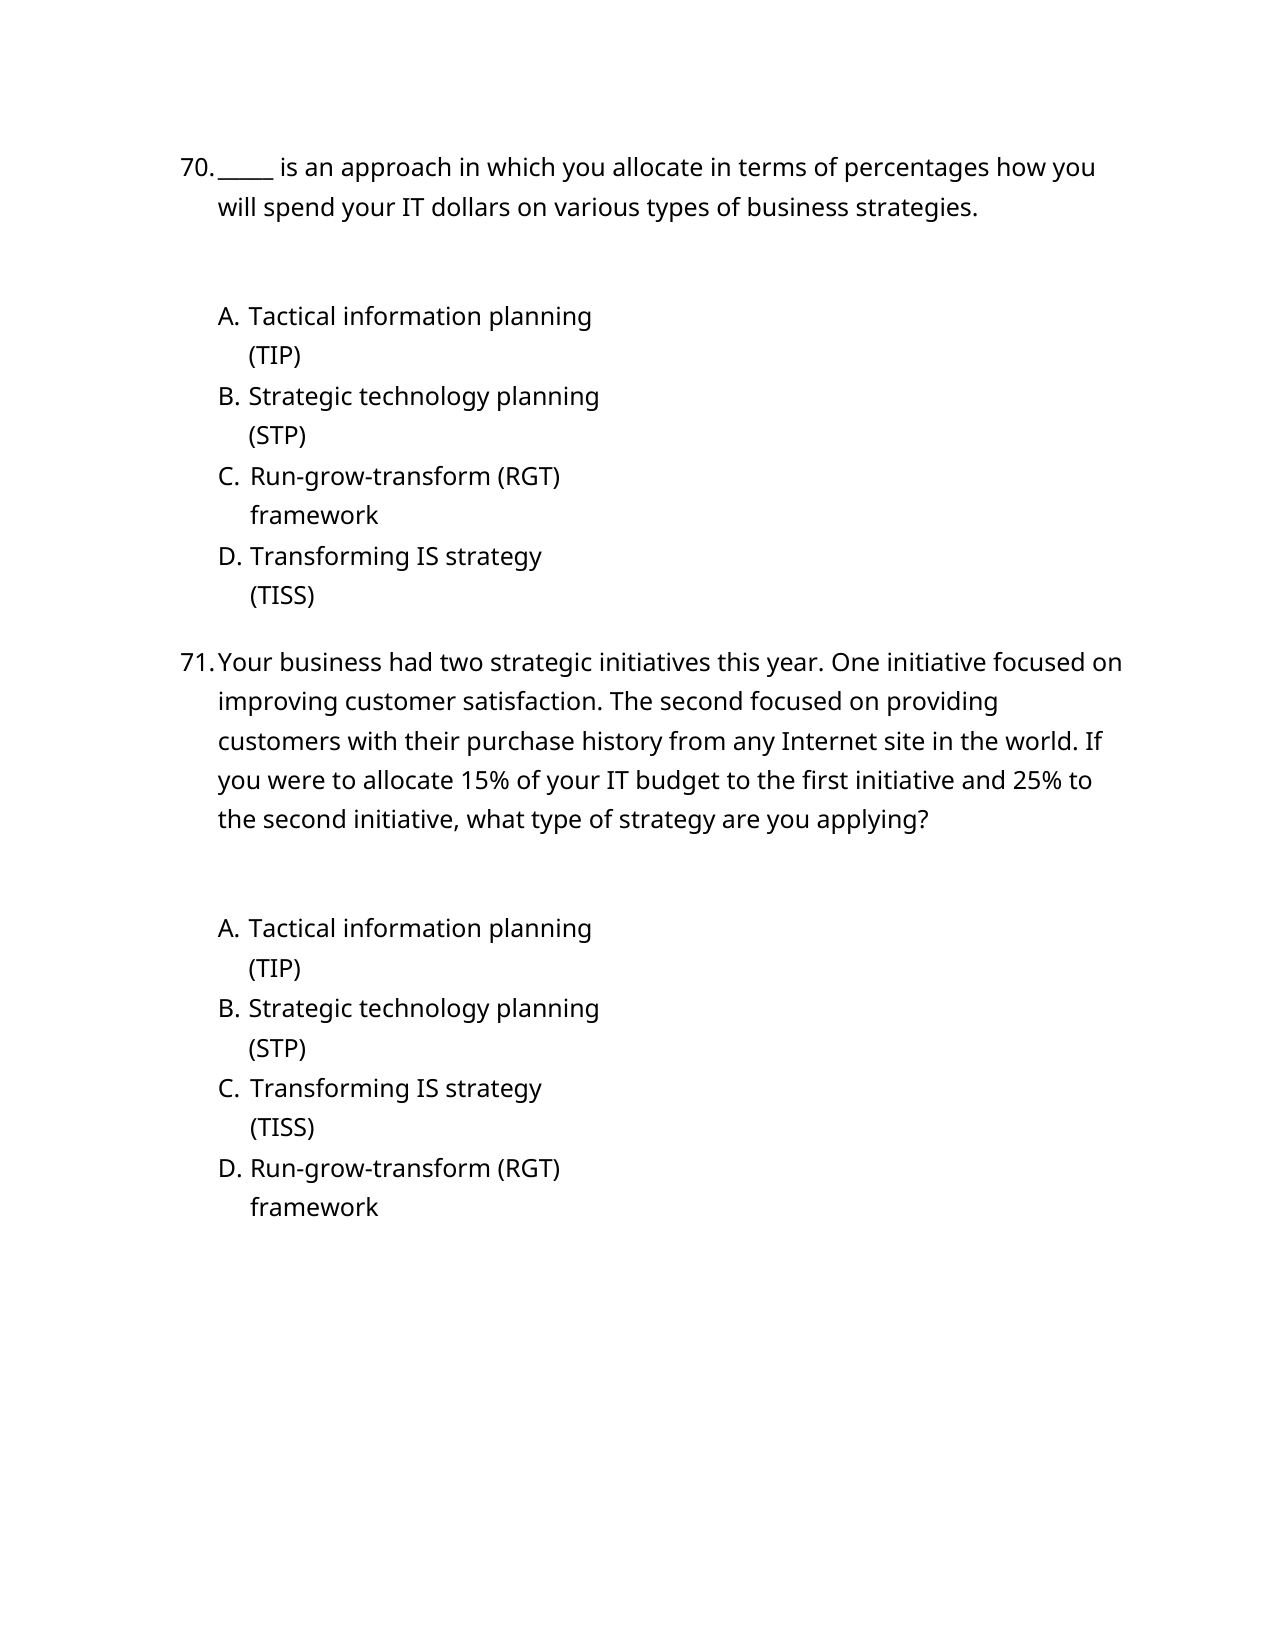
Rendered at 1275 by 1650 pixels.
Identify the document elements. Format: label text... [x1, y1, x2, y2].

table_header 71. [180, 645, 218, 1228]
table_header Your business had two strategic initiatives this year. One initiative focused on improving customer satisfaction. The second focused on providing customers with their purchase history from any Internet site in the world. If you were to allocate 15% of your IT budget to the first initiative and 25% to the second initiative, what type of strategy are you applying? [218, 645, 1125, 1228]
table_header 70. [180, 150, 218, 616]
table_header _____ is an approach in which you allocate in terms of percentages how you will spend your IT dollars on various types of business strategies. [218, 150, 1125, 616]
